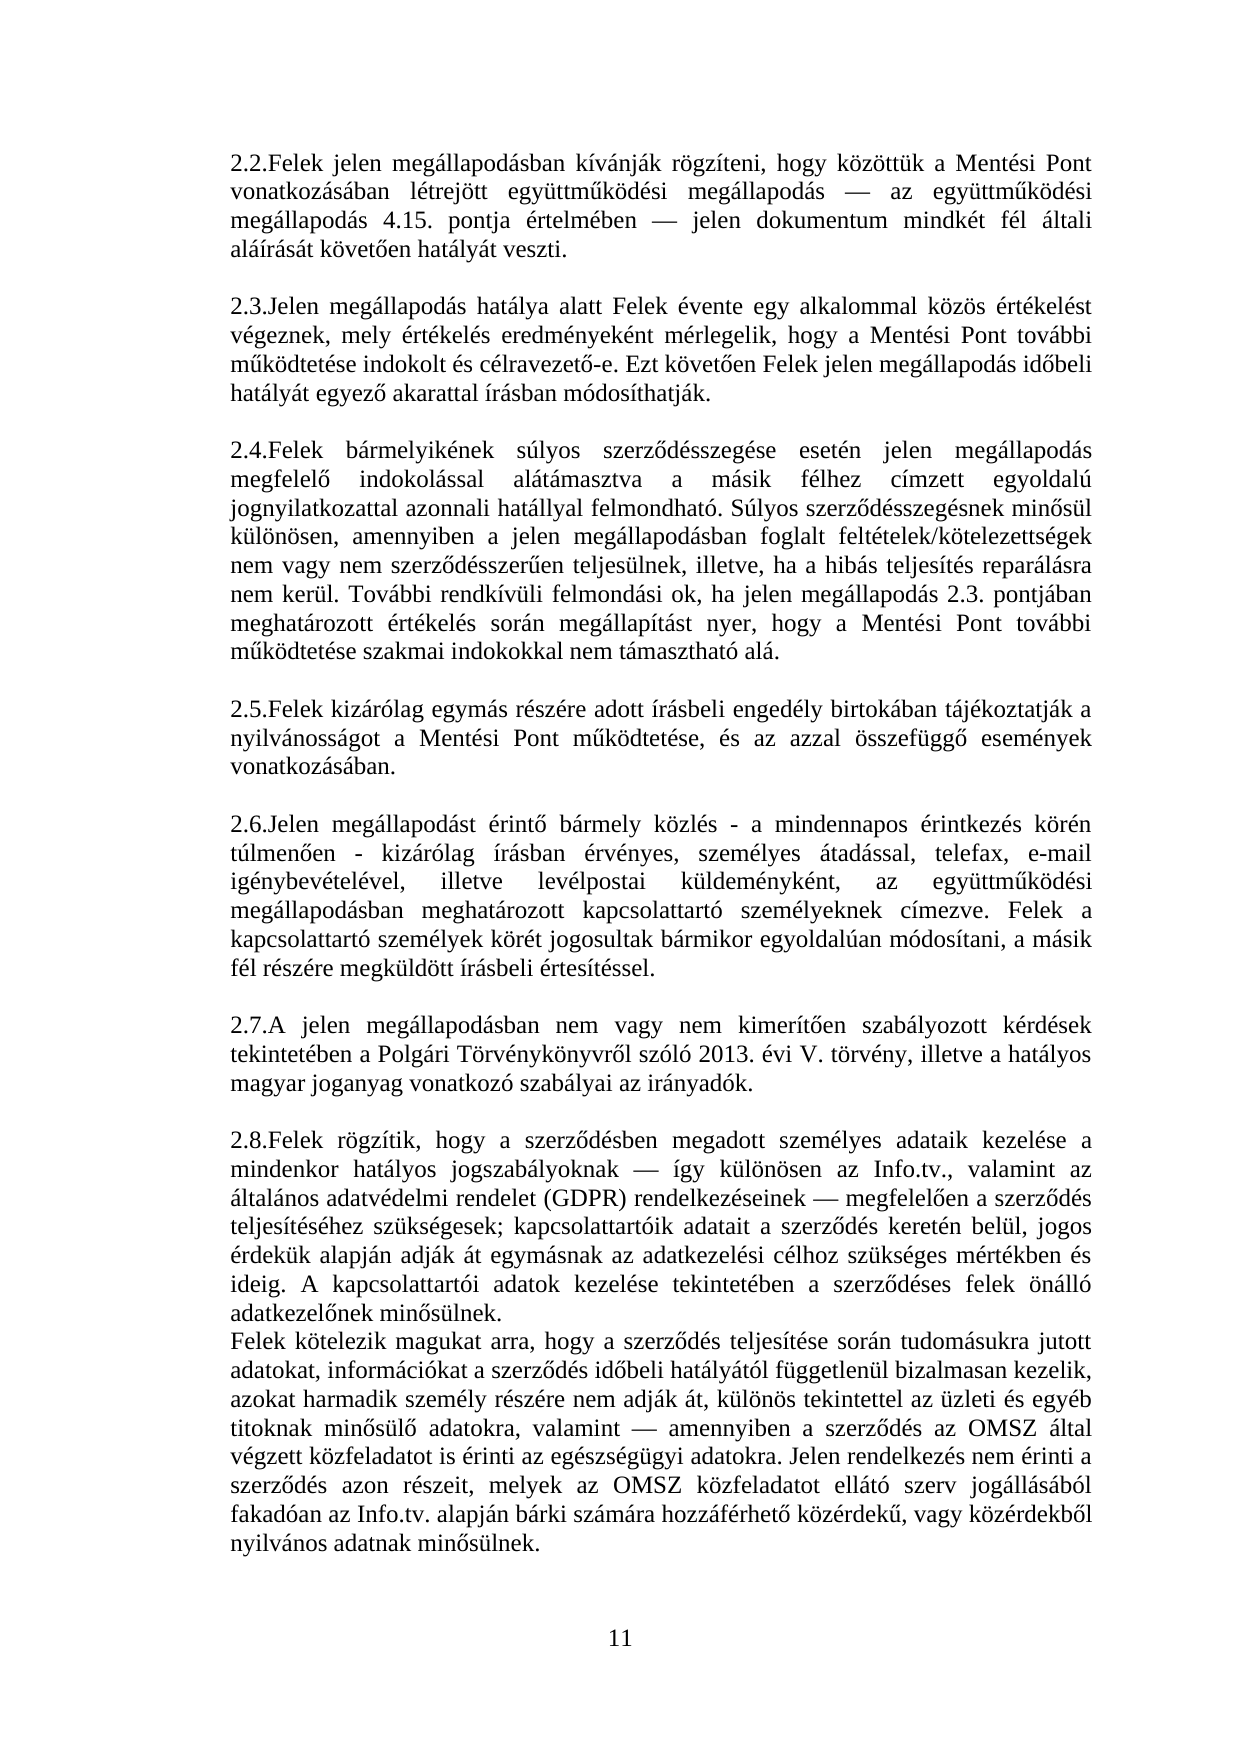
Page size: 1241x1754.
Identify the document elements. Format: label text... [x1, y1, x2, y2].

list 2.5.Felek kizárólag egymás részére adott írásbeli engedély birtokában tájékoztatják a nyilvánosságot a Mentési Pont működtetése, és az azzal összefüggő események vonatkozásában. [230, 694, 1093, 780]
list Felek kötelezik magukat arra, hogy a szerződés teljesítése során tudomásukra jutott adatokat, információkat a szerződés időbeli hatályától függetlenül bizalmasan kezelik, azokat harmadik személy részére nem adják át, különös tekintettel az üzleti és egyéb titoknak minősülő adatokra, valamint — amennyiben a szerződés az OMSZ által végzett közfeladatot is érinti az egészségügyi adatokra. Jelen rendelkezés nem érinti a szerződés azon részeit, melyek az OMSZ közfeladatot ellátó szerv jogállásából fakadóan az Info.tv. alapján bárki számára hozzáférhető közérdekű, vagy közérdekből nyilvános adatnak minősülnek. [230, 1326, 1093, 1556]
list 2.7.A jelen megállapodásban nem vagy nem kimerítően szabályozott kérdések tekintetében a Polgári Törvénykönyvről szóló 2013. évi V. törvény, illetve a hatályos magyar joganyag vonatkozó szabályai az irányadók. [230, 1010, 1093, 1096]
list 2.4.Felek bármelyikének súlyos szerződésszegése esetén jelen megállapodás megfelelő indokolással alátámasztva a másik félhez címzett egyoldalú jognyilatkozattal azonnali hatállyal felmondható. Súlyos szerződésszegésnek minősül különösen, amennyiben a jelen megállapodásban foglalt feltételek/kötelezettségek nem vagy nem szerződésszerűen teljesülnek, illetve, ha a hibás teljesítés reparálásra nem kerül. További rendkívüli felmondási ok, ha jelen megállapodás 2.3. pontjában meghatározott értékelés során megállapítást nyer, hogy a Mentési Pont további működtetése szakmai indokokkal nem támasztható alá. [230, 435, 1093, 665]
list 2.6.Jelen megállapodást érintő bármely közlés - a mindennapos érintkezés körén túlmenően - kizárólag írásban érvényes, személyes átadással, telefax, e-mail igénybevételével, illetve levélpostai küldeményként, az együttműködési megállapodásban meghatározott kapcsolattartó személyeknek címezve. Felek a kapcsolattartó személyek körét jogosultak bármikor egyoldalúan módosítani, a másik fél részére megküldött írásbeli értesítéssel. [230, 809, 1093, 981]
list 2.8.Felek rögzítik, hogy a szerződésben megadott személyes adataik kezelése a mindenkor hatályos jogszabályoknak — így különösen az Info.tv., valamint az általános adatvédelmi rendelet (GDPR) rendelkezéseinek — megfelelően a szerződés teljesítéséhez szükségesek; kapcsolattartóik adatait a szerződés keretén belül, jogos érdekük alapján adják át egymásnak az adatkezelési célhoz szükséges mértékben és ideig. A kapcsolattartói adatok kezelése tekintetében a szerződéses felek önálló adatkezelőnek minősülnek. [230, 1125, 1093, 1326]
list 2.2.Felek jelen megállapodásban kívánják rögzíteni, hogy közöttük a Mentési Pont vonatkozásában létrejött együttműködési megállapodás — az együttműködési megállapodás 4.15. pontja értelmében — jelen dokumentum mindkét fél általi aláírását követően hatályát veszti. [230, 148, 1093, 263]
list 2.3.Jelen megállapodás hatálya alatt Felek évente egy alkalommal közös értékelést végeznek, mely értékelés eredményeként mérlegelik, hogy a Mentési Pont további működtetése indokolt és célravezető-e. Ezt követően Felek jelen megállapodás időbeli hatályát egyező akarattal írásban módosíthatják. [230, 291, 1093, 406]
